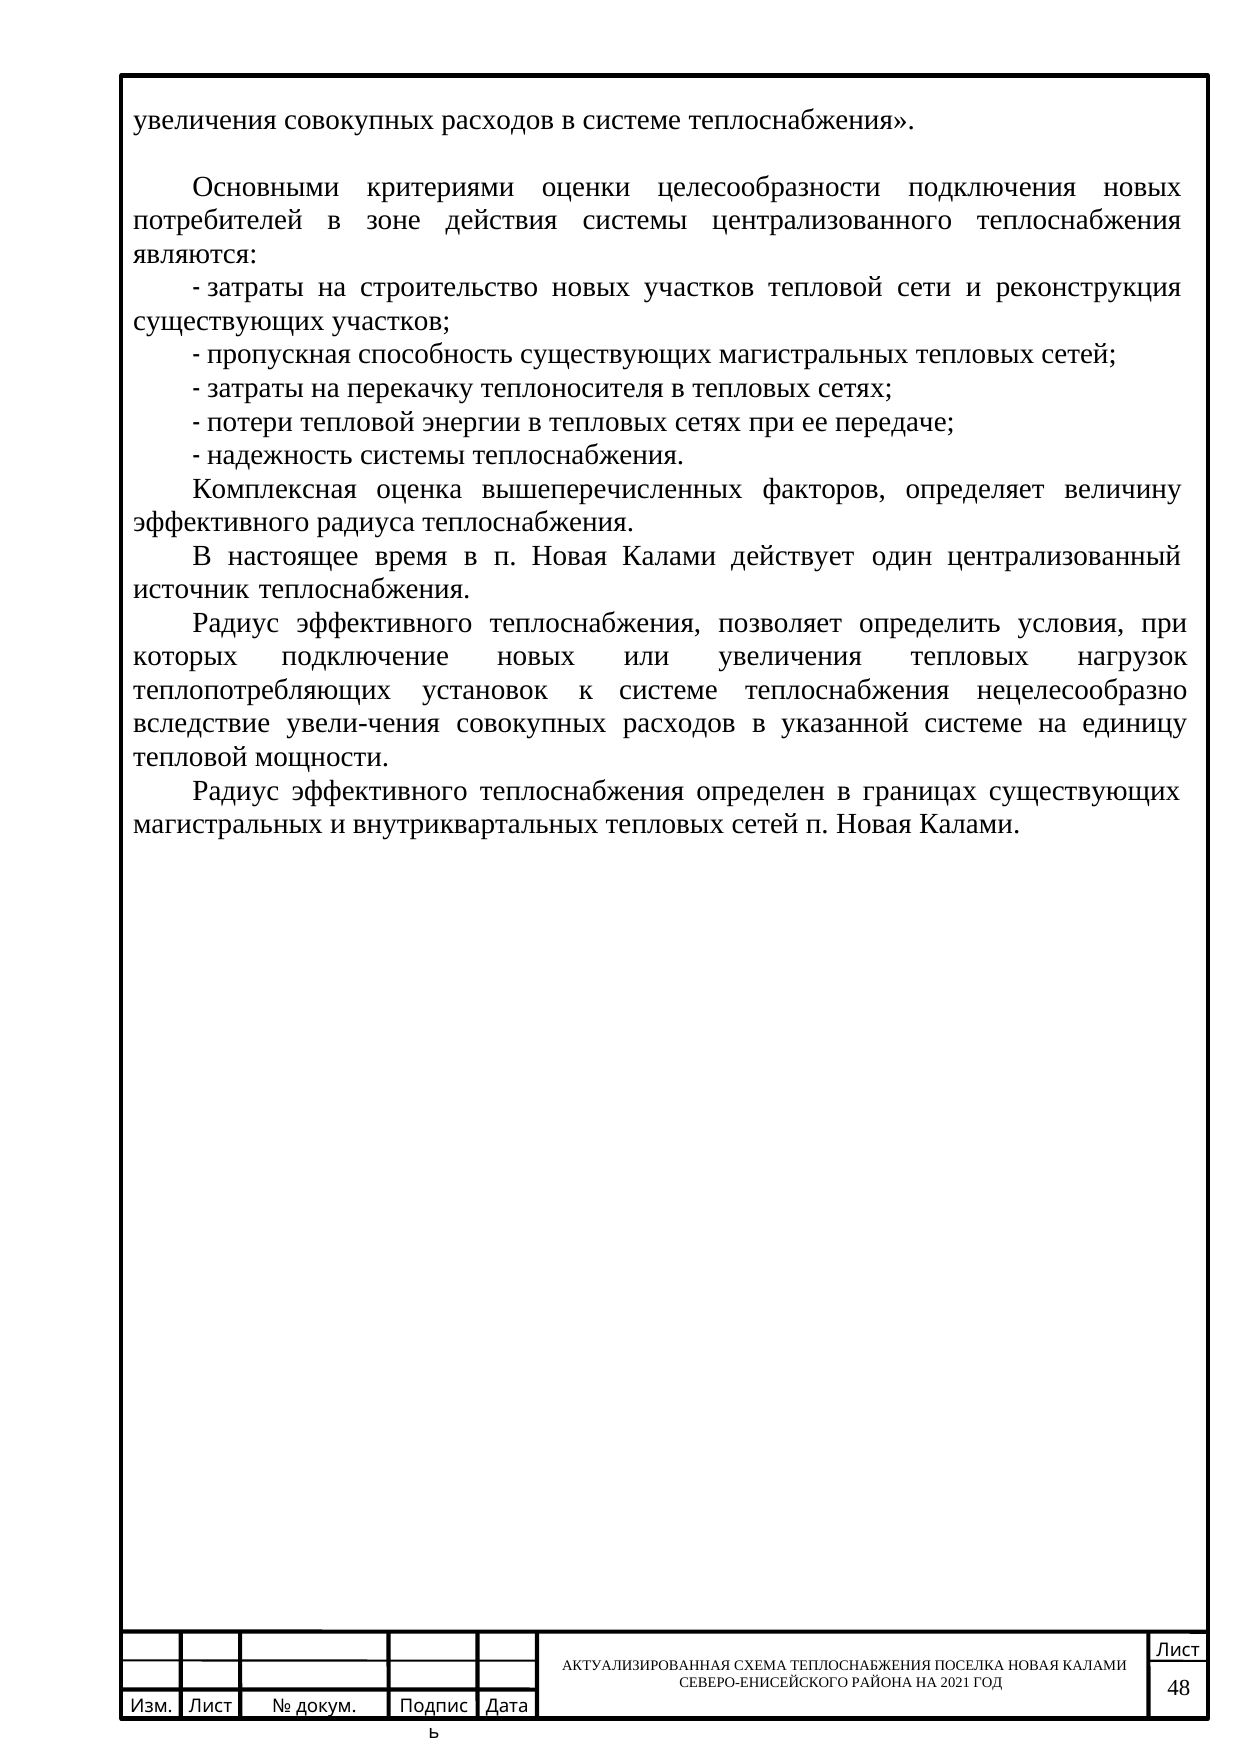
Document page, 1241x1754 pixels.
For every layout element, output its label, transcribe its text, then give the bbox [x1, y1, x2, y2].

text Основными критериями оценки целесообразности подключения новых потребителей в зоне действия системы централизованного теплоснабжения являются: [133, 169, 1181, 269]
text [133, 102, 1181, 135]
list потери тепловой энергии в тепловых сетях при ее передаче; [133, 404, 1181, 437]
list затраты на перекачку теплоносителя в тепловых сетях; [133, 370, 1181, 404]
text Радиус эффективного теплоснабжения, позволяет определить условия, при которых подключение новых или увеличения тепловых нагрузок теплопотребляющих установок к системе теплоснабжения нецелесообразно вследствие увели-чения совокупных расходов в указанной системе на единицу тепловой мощности. [133, 605, 1187, 773]
list затраты на строительство новых участков тепловой сети и реконструкция существующих участков; [133, 269, 1181, 337]
text Комплексная оценка вышеперечисленных факторов, определяет величину эффективного радиуса теплоснабжения. [133, 471, 1181, 538]
list пропускная способность существующих магистральных тепловых сетей; [133, 337, 1181, 370]
list надежность системы теплоснабжения. [133, 437, 1181, 471]
text В настоящее время в п. Новая Калами действует один централизованный источник теплоснабжения. [133, 538, 1181, 605]
text Радиус эффективного теплоснабжения определен в границах существующих магистральных и внутриквартальных тепловых сетей п. Новая Калами. [133, 773, 1181, 840]
